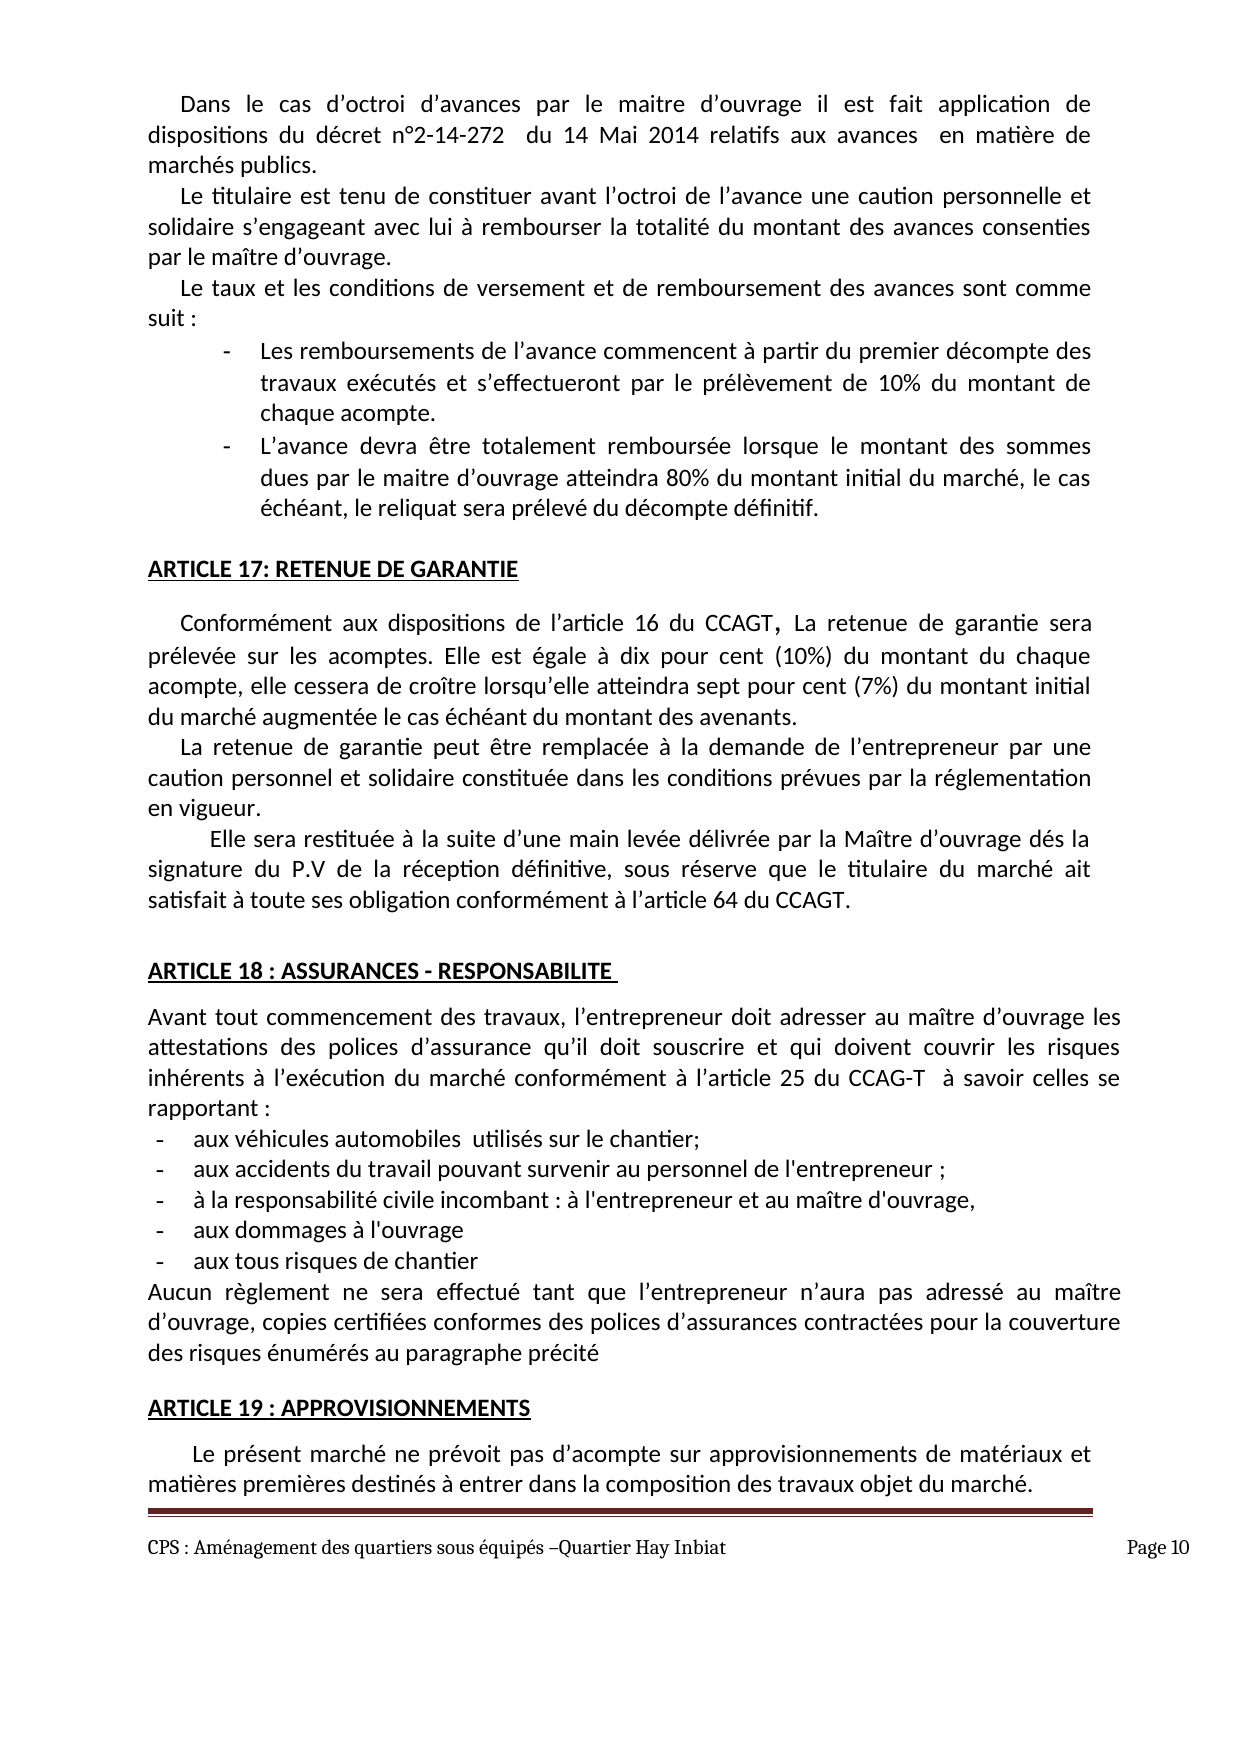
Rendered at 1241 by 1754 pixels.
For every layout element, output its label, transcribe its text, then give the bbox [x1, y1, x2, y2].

text Le titulaire est tenu de constituer avant l’octroi de l’avance une caution personnelle et solidaire s’engageant avec lui à rembourser la totalité du montant des avances consenties par le maître d’ouvrage. [148, 180, 1093, 272]
list L’avance devra être totalement remboursée lorsque le montant des sommes dues par le maitre d’ouvrage atteindra 80% du montant initial du marché, le cas échéant, le reliquat sera prélevé du décompte définitif. [223, 428, 1093, 523]
list aux accidents du travail pouvant survenir au personnel de l'entrepreneur ; [156, 1154, 1122, 1184]
text Avant tout commencement des travaux, l’entrepreneur doit adresser au maître d’ouvrage les attestations des polices d’assurance qu’il doit souscrire et qui doivent couvrir les risques inhérents à l’exécution du marché conformément à l’article 25 du CCAG-T à savoir celles se rapportant : [148, 1001, 1122, 1123]
text Aucun règlement ne sera effectué tant que l’entrepreneur n’aura pas adressé au maître d’ouvrage, copies certifiées conformes des polices d’assurances contractées pour la couverture des risques énumérés au paragraphe précité [148, 1276, 1122, 1367]
text ARTICLE 18 : ASSURANCES - RESPONSABILITE [148, 955, 1077, 986]
text Conformément aux dispositions de l’article 16 du CCAGT, La retenue de garantie sera prélevée sur les acomptes. Elle est égale à dix pour cent (10%) du montant du chaque acompte, elle cessera de croître lorsqu’elle atteindra sept pour cent (7%) du montant initial du marché augmentée le cas échéant du montant des avenants. [148, 599, 1093, 732]
text Le présent marché ne prévoit pas d’acompte sur approvisionnements de matériaux et matières premières destinés à entrer dans la composition des travaux objet du marché. [148, 1438, 1093, 1499]
text Elle sera restituée à la suite d’une main levée délivrée par la Maître d’ouvrage dés la signature du P.V de la réception définitive, sous réserve que le titulaire du marché ait satisfait à toute ses obligation conformément à l’article 64 du CCAGT. [148, 823, 1093, 915]
text ARTICLE 19 : APPROVISIONNEMENTS [148, 1392, 1077, 1423]
text Dans le cas d’octroi d’avances par le maitre d’ouvrage il est fait application de dispositions du décret n°2-14-272 du 14 Mai 2014 relatifs aux avances en matière de marchés publics. [148, 89, 1093, 180]
list à la responsabilité civile incombant : à l'entrepreneur et au maître d'ouvrage, [156, 1184, 1122, 1215]
list aux tous risques de chantier [156, 1245, 1122, 1276]
list aux dommages à l'ouvrage [156, 1215, 1122, 1245]
list Les remboursements de l’avance commencent à partir du premier décompte des travaux exécutés et s’effectueront par le prélèvement de 10% du montant de chaque acompte. [223, 333, 1093, 428]
list aux véhicules automobiles utilisés sur le chantier; [156, 1123, 1122, 1154]
text ARTICLE 17: RETENUE DE GARANTIE [148, 553, 1077, 584]
text La retenue de garantie peut être remplacée à la demande de l’entrepreneur par une caution personnel et solidaire constituée dans les conditions prévues par la réglementation en vigueur. [148, 732, 1093, 823]
text Le taux et les conditions de versement et de remboursement des avances sont comme suit : [148, 272, 1093, 333]
